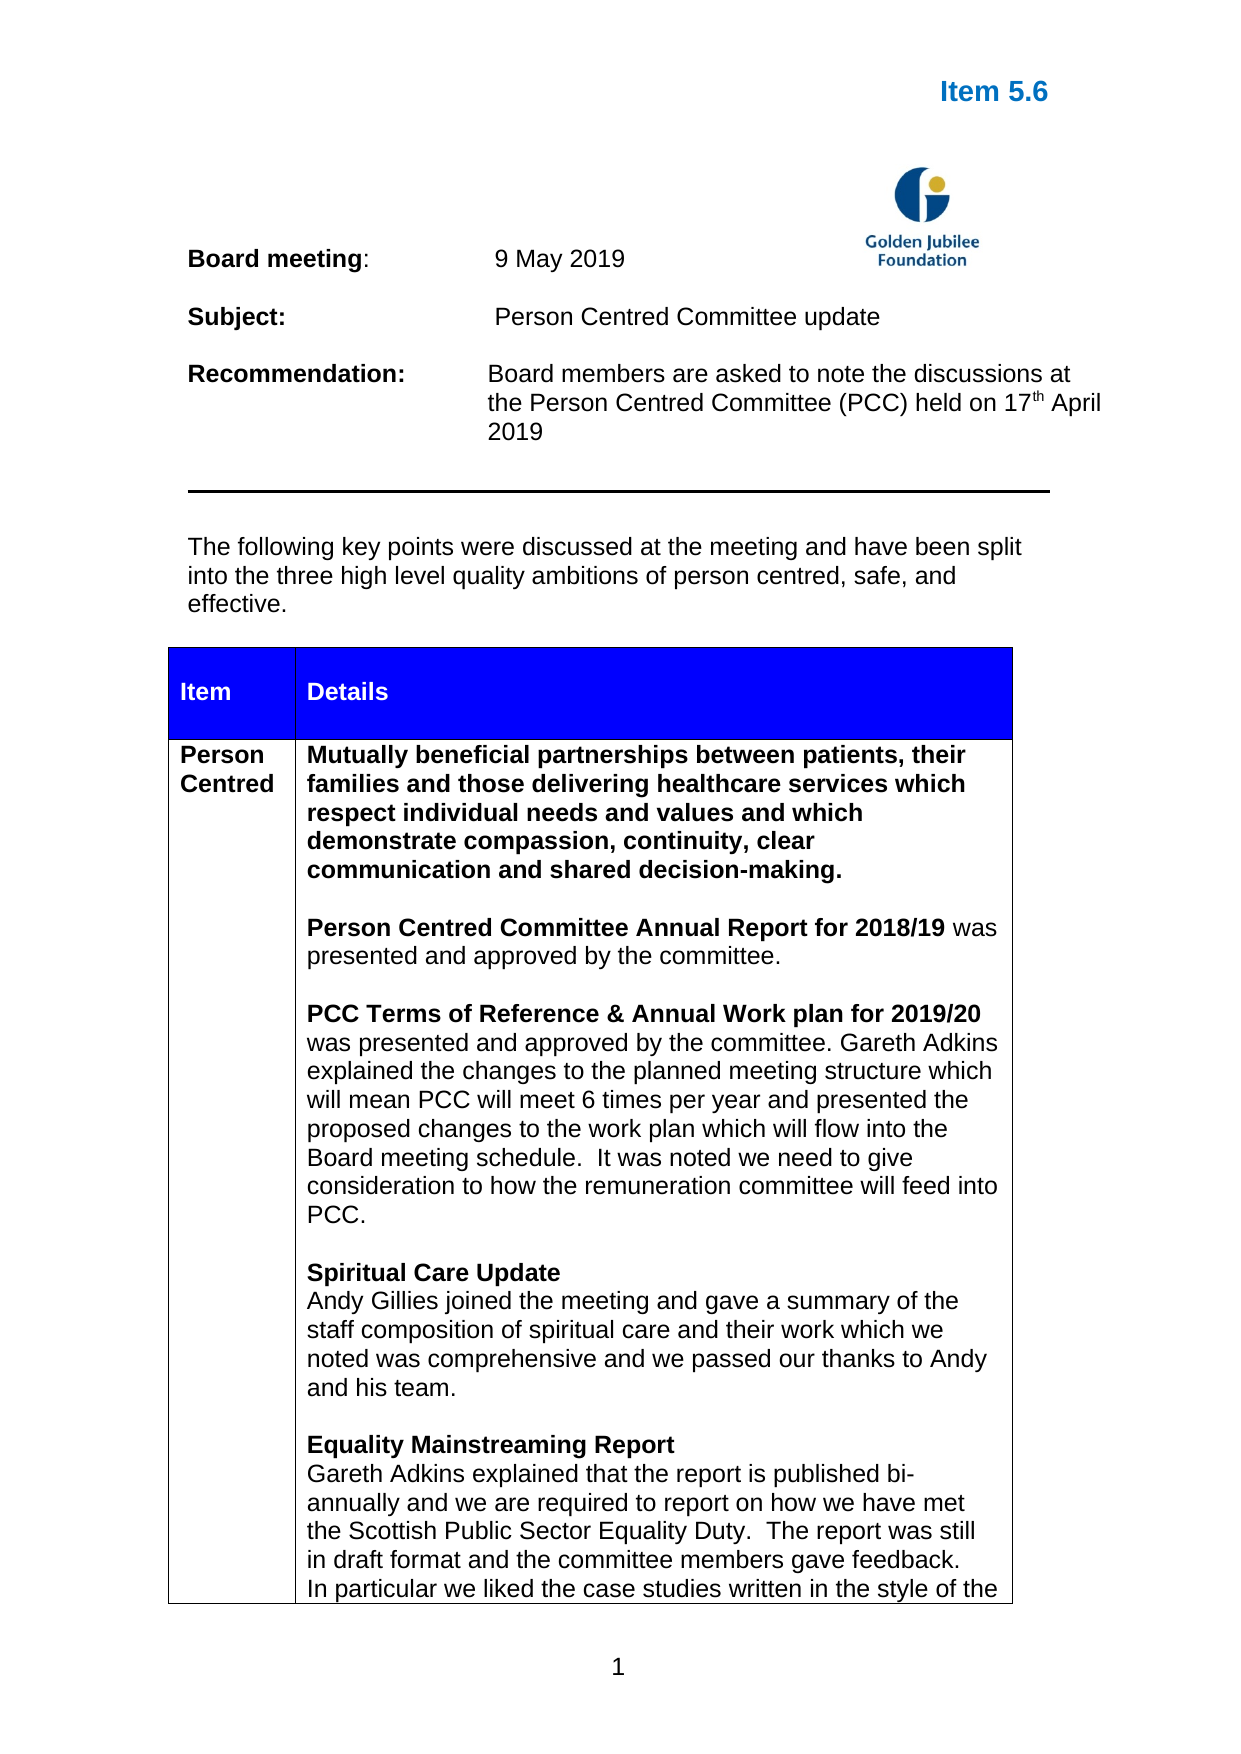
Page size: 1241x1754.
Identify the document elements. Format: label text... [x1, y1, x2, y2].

table_header Details [296, 648, 1012, 739]
picture [862, 164, 983, 268]
text The following key points were discussed at the meeting and have been split into the three high level quality ambitions of person centred, safe, and effective. [187, 532, 1048, 618]
table_header Item [169, 648, 295, 739]
text Recommendation: Board members are asked to note the discussions at the Person Centred Committee (PCC) held on 17th April 2019 [187, 359, 1102, 446]
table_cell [296, 740, 1012, 1603]
subtitle Board meeting: 9 May 2019 [187, 165, 1048, 273]
text Subject: Person Centred Committee update [187, 302, 1048, 331]
table_cell Person Centred [169, 740, 295, 1603]
